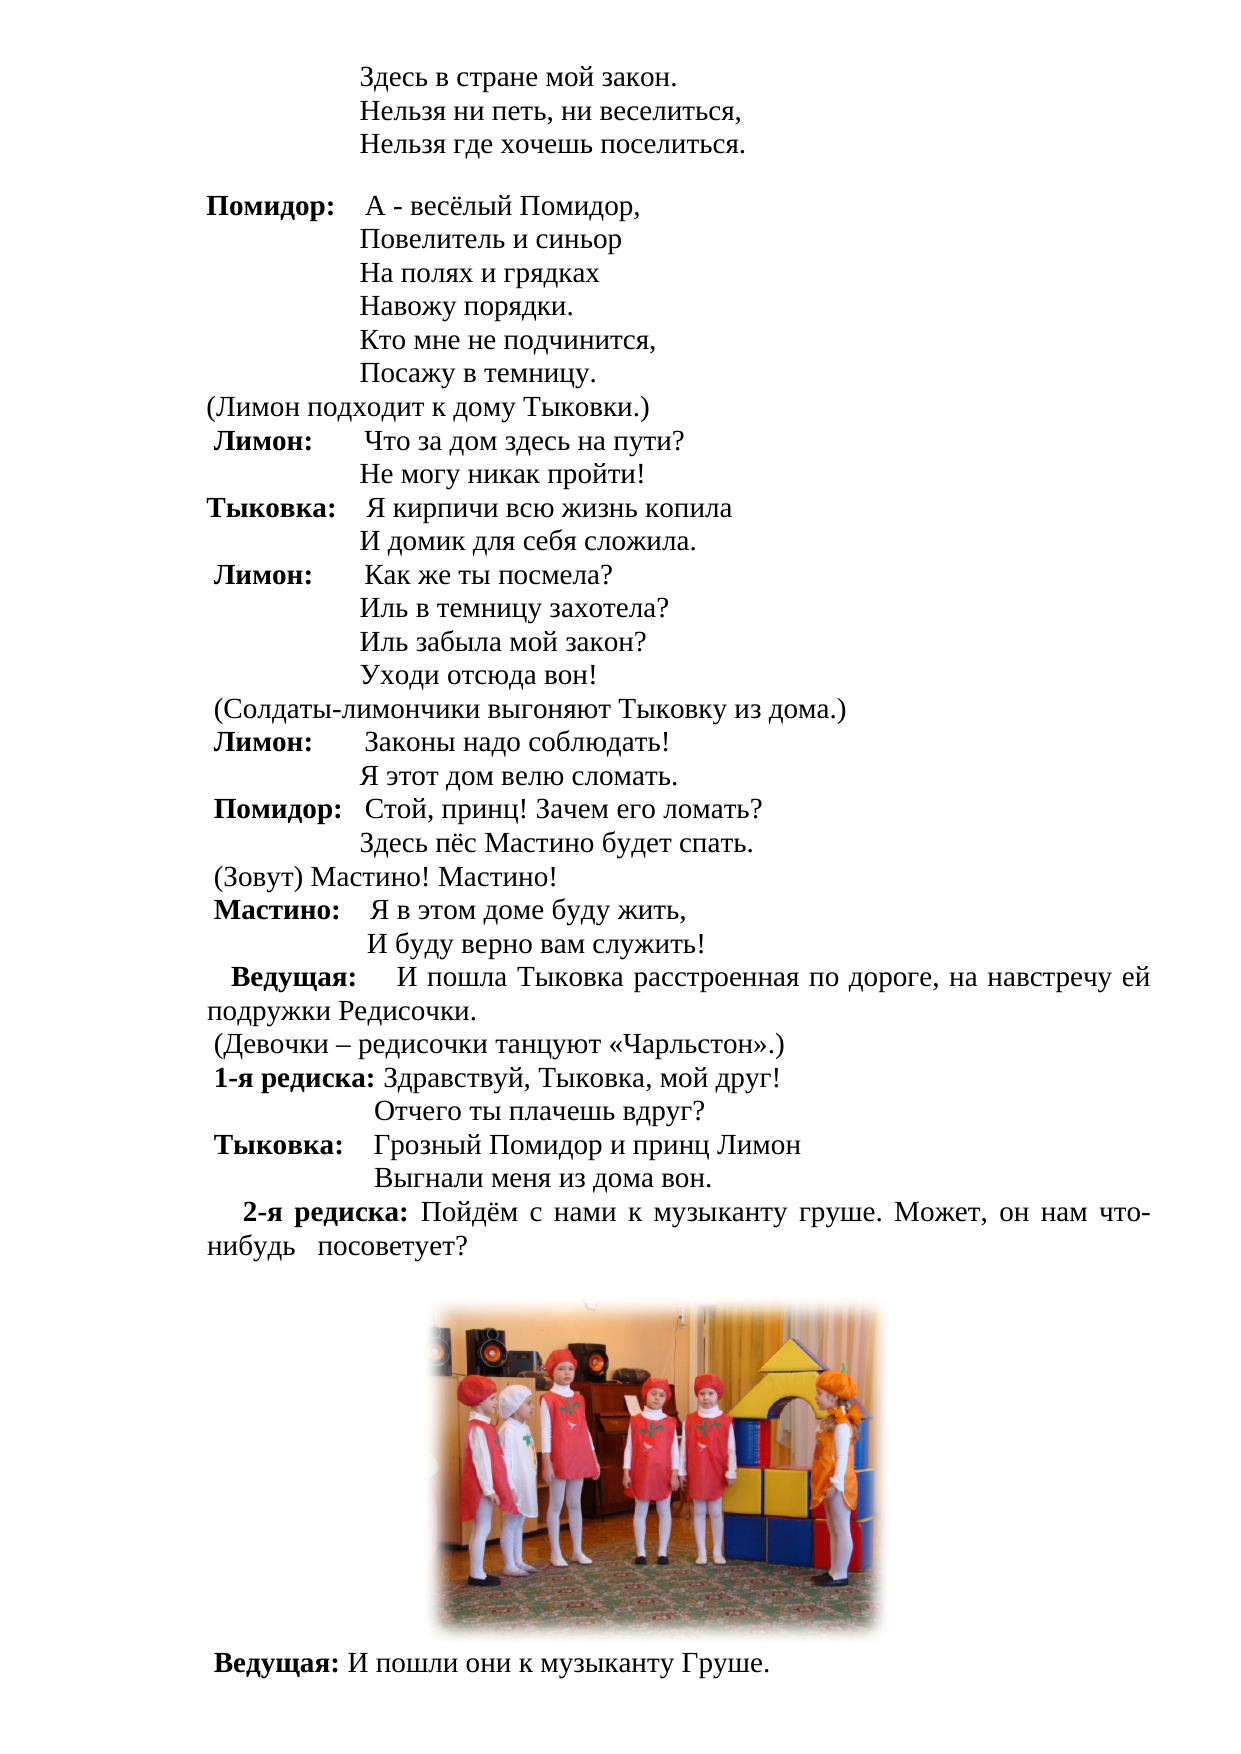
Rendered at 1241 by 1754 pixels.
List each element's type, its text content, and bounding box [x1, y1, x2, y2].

text Кто мне не подчинится, [162, 322, 1152, 356]
text Уходи отсюда вон! [162, 657, 1152, 691]
text И буду верно вам служить! [162, 926, 1152, 959]
text Иль в темницу захотела? [162, 590, 1152, 624]
text Выгнали меня из дома вон. [162, 1161, 1152, 1194]
text (Солдаты-лимончики выгоняют Тыковку из дома.) [162, 691, 1152, 724]
text Тыковка: Грозный Помидор и принц Лимон [162, 1127, 1152, 1161]
text Ведущая: И пошли они к музыканту Груше. [162, 1645, 1152, 1678]
text Здесь в стране мой закон. [162, 59, 1152, 93]
text Лимон: Законы надо соблюдать! [162, 724, 1152, 758]
text Повелитель и синьор [162, 221, 1152, 255]
text Мастино: Я в этом доме буду жить, [162, 892, 1152, 926]
text Помидор: А - весёлый Помидор, [162, 188, 1152, 221]
text На полях и грядках [162, 255, 1152, 288]
text Здесь пёс Мастино будет спать. [162, 825, 1152, 859]
text Нельзя где хочешь поселиться. [162, 126, 1152, 160]
text Я этот дом велю сломать. [162, 758, 1152, 792]
text Посажу в темницу. [162, 356, 1152, 389]
text Отчего ты плачешь вдруг? [162, 1093, 1152, 1127]
text Не могу никак пройти! [162, 456, 1152, 490]
text (Лимон подходит к дому Тыковки.) [162, 389, 1152, 423]
text 1-я редиска: Здравствуй, Тыковка, мой друг! [162, 1060, 1152, 1093]
picture [453, 1324, 862, 1616]
text Нельзя ни петь, ни веселиться, [162, 93, 1152, 126]
text (Девочки – редисочки танцуют «Чарльстон».) [162, 1026, 1152, 1060]
text (Зовут) Мастино! Мастино! [162, 859, 1152, 892]
text И домик для себя сложила. [162, 523, 1152, 557]
text Навожу порядки. [162, 288, 1152, 322]
text Лимон: Что за дом здесь на пути? [162, 423, 1152, 456]
text Тыковка: Я кирпичи всю жизнь копила [162, 490, 1152, 523]
text Помидор: Стой, принц! Зачем его ломать? [162, 792, 1152, 825]
text 2-я редиска: Пойдём с нами к музыканту груше. Может, он нам что-нибудь посоветует? [162, 1194, 1152, 1261]
text Ведущая: И пошла Тыковка расстроенная по дороге, на навстречу ей подружки Редисочки. [162, 959, 1152, 1026]
text Лимон: Как же ты посмела? [162, 557, 1152, 590]
text Иль забыла мой закон? [162, 624, 1152, 657]
